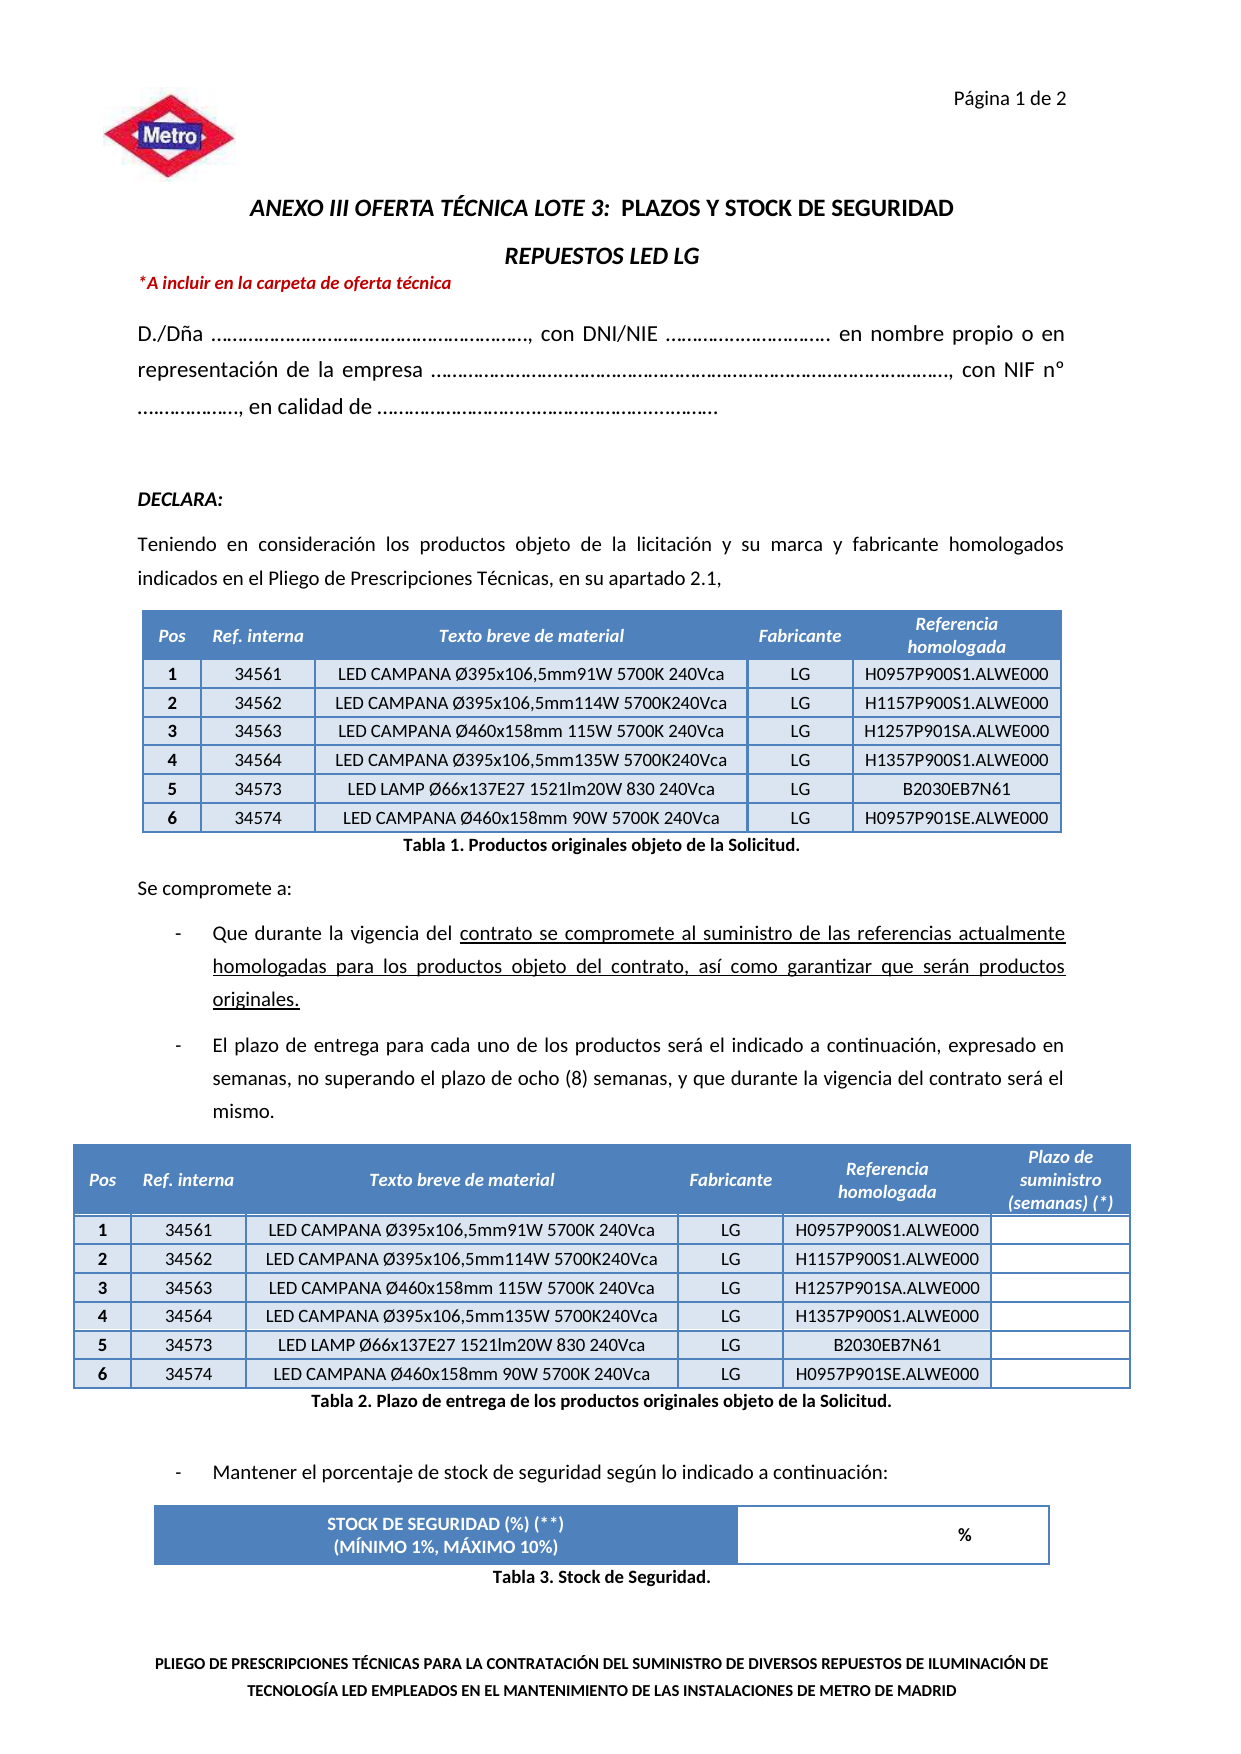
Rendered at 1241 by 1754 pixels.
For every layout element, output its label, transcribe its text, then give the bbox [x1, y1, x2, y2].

table_cell 34562 [132, 1245, 245, 1272]
table_cell H1257P901SA.ALWE000 [784, 1274, 990, 1301]
table_header Fabricante [679, 1146, 782, 1214]
table_cell H1157P900S1.ALWE000 [784, 1245, 990, 1272]
text DECLARA: [137, 486, 1066, 512]
text Teniendo en consideración los productos objeto de la licitación y su marca y fabricante homologados indicados en el Pliego de Prescripciones Técnicas, en su apartado 2.1, [137, 532, 1066, 590]
table_header Ref. interna [132, 1146, 245, 1214]
table_cell 34561 [132, 1217, 245, 1243]
table_cell 4 [75, 1303, 130, 1329]
table_cell LG [749, 746, 852, 773]
subtitle ANEXO III OFERTA TÉCNICA LOTE 3: PLAZOS Y STOCK DE SEGURIDAD [137, 192, 1066, 222]
table_header Plazo de suministro (semanas) (*) [992, 1146, 1129, 1214]
text *A incluir en la carpeta de oferta técnica [137, 269, 1066, 294]
table_cell LG [749, 689, 852, 716]
table_header Referencia homologada [784, 1146, 990, 1214]
table_cell 2 [144, 689, 200, 716]
table_cell LG [679, 1303, 782, 1329]
table_cell LED LAMP Ø66x137E27 1521lm20W 830 240Vca [247, 1332, 677, 1358]
table_cell 34564 [202, 746, 314, 773]
picture [103, 87, 238, 182]
table_cell H0957P900S1.ALWE000 [784, 1217, 990, 1243]
table_cell LG [749, 718, 852, 744]
table_cell LED CAMPANA Ø395x106,5mm91W 5700K 240Vca [316, 660, 746, 687]
table_header Referencia homologada [854, 612, 1060, 658]
table_header Texto breve de material [247, 1146, 677, 1214]
table_cell LG [679, 1245, 782, 1272]
table_cell [992, 1303, 1129, 1329]
table_cell H1257P901SA.ALWE000 [854, 718, 1060, 744]
list Que durante la vigencia del contrato se compromete al suministro de las referencias actualmente homologadas para los productos objeto del contrato, así como garantizar que serán productos originales. [175, 921, 1066, 1012]
table_cell LED CAMPANA Ø460x158mm 90W 5700K 240Vca [316, 804, 746, 831]
list Mantener el porcentaje de stock de seguridad según lo indicado a continuación: [175, 1459, 1066, 1485]
table_cell [992, 1245, 1129, 1272]
table_cell LED LAMP Ø66x137E27 1521lm20W 830 240Vca [316, 775, 746, 802]
table_cell [992, 1217, 1129, 1243]
table_cell B2030EB7N61 [784, 1332, 990, 1358]
table_cell LG [749, 804, 852, 831]
table_cell H1357P900S1.ALWE000 [854, 746, 1060, 773]
table_cell LED CAMPANA Ø395x106,5mm114W 5700K240Vca [247, 1245, 677, 1272]
table_cell 34563 [132, 1274, 245, 1301]
table_cell 34574 [132, 1360, 245, 1387]
table_header Pos [144, 612, 200, 658]
table_cell LG [679, 1274, 782, 1301]
table_cell 6 [75, 1360, 130, 1387]
table_cell 2 [75, 1245, 130, 1272]
table_cell 34573 [132, 1332, 245, 1358]
table_cell LED CAMPANA Ø460x158mm 115W 5700K 240Vca [316, 718, 746, 744]
table_cell LG [679, 1217, 782, 1243]
table_cell H1157P900S1.ALWE000 [854, 689, 1060, 716]
table_cell H0957P900S1.ALWE000 [854, 660, 1060, 687]
table_cell [992, 1274, 1129, 1301]
table_cell LED CAMPANA Ø395x106,5mm135W 5700K240Vca [247, 1303, 677, 1329]
table_header Ref. interna [202, 612, 314, 658]
table_cell 1 [144, 660, 200, 687]
table_cell LED CAMPANA Ø460x158mm 115W 5700K 240Vca [247, 1274, 677, 1301]
table_cell 3 [75, 1274, 130, 1301]
table_cell LG [749, 775, 852, 802]
table_cell H1357P900S1.ALWE000 [784, 1303, 990, 1329]
table_cell H0957P901SE.ALWE000 [854, 804, 1060, 831]
table_cell 34573 [202, 775, 314, 802]
table_cell 34564 [132, 1303, 245, 1329]
list El plazo de entrega para cada uno de los productos será el indicado a continuación, expresado en semanas, no superando el plazo de ocho (8) semanas, y que durante la vigencia del contrato será el mismo. [175, 1032, 1066, 1123]
table_header Pos [75, 1146, 130, 1214]
table_cell 6 [144, 804, 200, 831]
text Tabla 3. Stock de Seguridad. [137, 1565, 1066, 1588]
table_cell LG [679, 1332, 782, 1358]
table_header Texto breve de material [316, 612, 746, 658]
table_header Fabricante [749, 612, 852, 658]
text D./Dña ……………………………………………………, con DNI/NIE …………..…………….. en nombre propio o en representación de la empresa ……………………..………………………………………………………………, con NIF nº ….……………, en calidad de ………………………...…………………....……… [137, 319, 1066, 420]
table_cell 5 [75, 1332, 130, 1358]
table_cell LED CAMPANA Ø395x106,5mm135W 5700K240Vca [316, 746, 746, 773]
table_cell LG [749, 660, 852, 687]
table_cell 34561 [202, 660, 314, 687]
text Tabla 2. Plazo de entrega de los productos originales objeto de la Solicitud. [137, 1389, 1066, 1412]
text Tabla 1. Productos originales objeto de la Solicitud. [137, 833, 1066, 856]
table_cell 1 [75, 1217, 130, 1243]
table_cell 34562 [202, 689, 314, 716]
table_cell LED CAMPANA Ø395x106,5mm114W 5700K240Vca [316, 689, 746, 716]
table_header STOCK DE SEGURIDAD (%) (**) (MÍNIMO 1%, MÁXIMO 10%) [156, 1507, 736, 1563]
text REPUESTOS LED LG [137, 244, 1066, 269]
table_cell B2030EB7N61 [854, 775, 1060, 802]
table_cell 34574 [202, 804, 314, 831]
table_cell LED CAMPANA Ø395x106,5mm91W 5700K 240Vca [247, 1217, 677, 1243]
table_cell 34563 [202, 718, 314, 744]
table_cell 4 [144, 746, 200, 773]
table_cell [992, 1360, 1129, 1387]
table_cell H0957P901SE.ALWE000 [784, 1360, 990, 1387]
table_cell 3 [144, 718, 200, 744]
table_header % [738, 1507, 1048, 1563]
table_cell LED CAMPANA Ø460x158mm 90W 5700K 240Vca [247, 1360, 677, 1387]
table_cell 5 [144, 775, 200, 802]
text Se compromete a: [137, 875, 1066, 900]
table_cell LG [679, 1360, 782, 1387]
table_cell [992, 1332, 1129, 1358]
